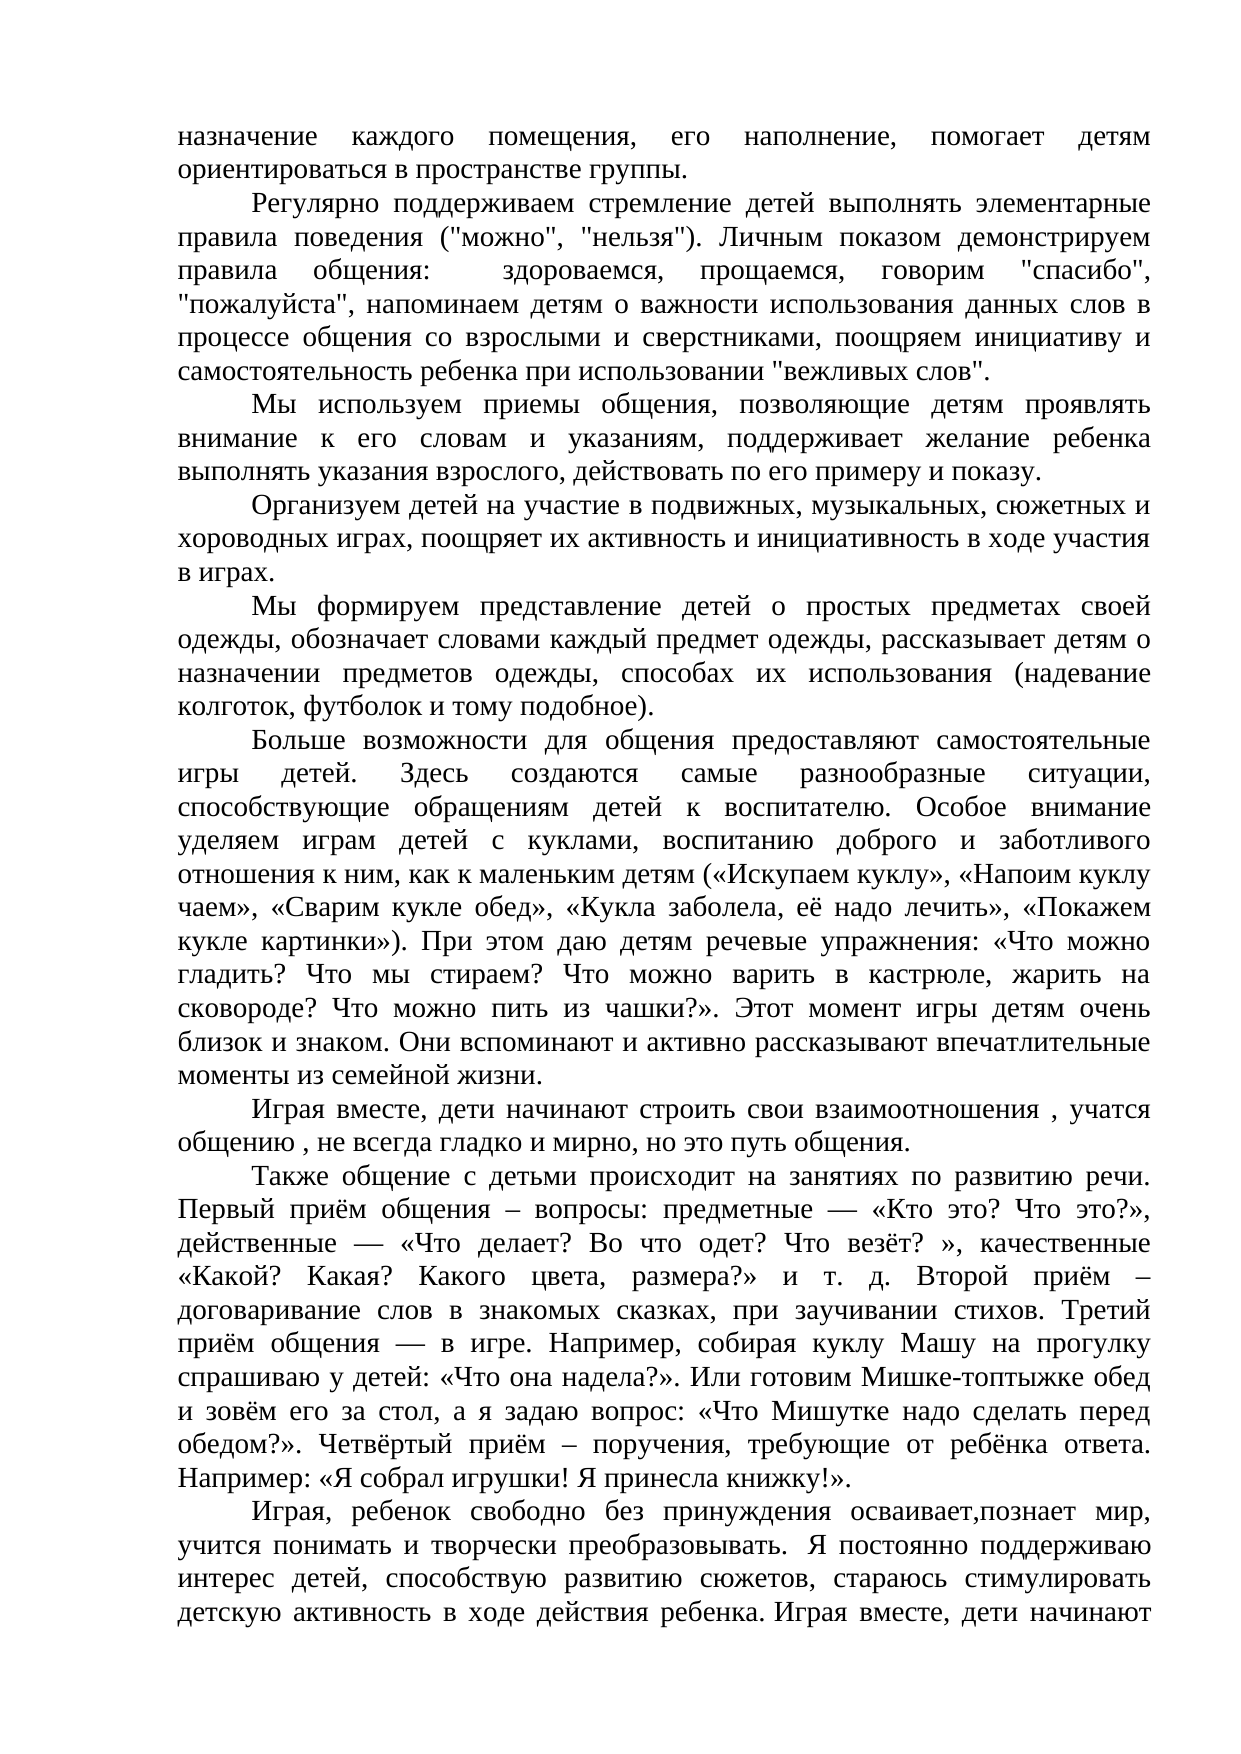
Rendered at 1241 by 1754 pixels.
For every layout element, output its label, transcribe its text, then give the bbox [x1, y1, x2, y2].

text Регулярно поддерживаем стремление детей выполнять элементарные правила поведения ("можно", "нельзя"). Личным показом демонстрируем правила общения: здороваемся, прощаемся, говорим "спасибо", "пожалуйста", напоминаем детям о важности использования данных слов в процессе общения со взрослыми и сверстниками, поощряем инициативу и самостоятельность ребенка при использовании "вежливых слов". [177, 185, 1152, 386]
text Также общение с детьми происходит на занятиях по развитию речи. Первый приём общения – вопросы: предметные — «Кто это? Что это?», действенные — «Что делает? Во что одет? Что везёт? », качественные «Какой? Какая? Какого цвета, размера?» и т. д. Второй приём – договаривание слов в знакомых сказках, при заучивании стихов. Третий приём общения — в игре. Например, собирая куклу Машу на прогулку спрашиваю у детей: «Что она надела?». Или готовим Мишке-топтыжке обед и зовём его за стол, а я задаю вопрос: «Что Мишутке надо сделать перед обедом?». Четвёртый приём – поручения, требующие от ребёнка ответа. Например: «Я собрал игрушки! Я принесла книжку!». [177, 1158, 1152, 1493]
text Организуем детей на участие в подвижных, музыкальных, сюжетных и хороводных играх, поощряет их активность и инициативность в ходе участия в играх. [177, 487, 1152, 588]
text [177, 1493, 1152, 1627]
text Мы используем приемы общения, позволяющие детям проявлять внимание к его словам и указаниям, поддерживает желание ребенка выполнять указания взрослого, действовать по его примеру и показу. [177, 386, 1152, 487]
text Мы формируем представление детей о простых предметах своей одежды, обозначает словами каждый предмет одежды, рассказывает детям о назначении предметов одежды, способах их использования (надевание колготок, футболок и тому подобное). [177, 588, 1152, 722]
text Больше возможности для общения предоставляют самостоятельные игры детей. Здесь создаются самые разнообразные ситуации, способствующие обращениям детей к воспитателю. Особое внимание уделяем играм детей с куклами, воспитанию доброго и заботливого отношения к ним, как к маленьким детям («Искупаем куклу», «Напоим куклу чаем», «Сварим кукле обед», «Кукла заболела, её надо лечить», «Покажем кукле картинки»). При этом даю детям речевые упражнения: «Что можно гладить? Что мы стираем? Что можно варить в кастрюле, жарить на сковороде? Что можно пить из чашки?». Этот момент игры детям очень близок и знаком. Они вспоминают и активно рассказывают впечатлительные моменты из семейной жизни. [177, 722, 1152, 1091]
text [177, 118, 1152, 185]
text Играя вместе, дети начинают строить свои взаимоотношения , учатся общению , не всегда гладко и мирно, но это путь общения. [177, 1091, 1152, 1158]
